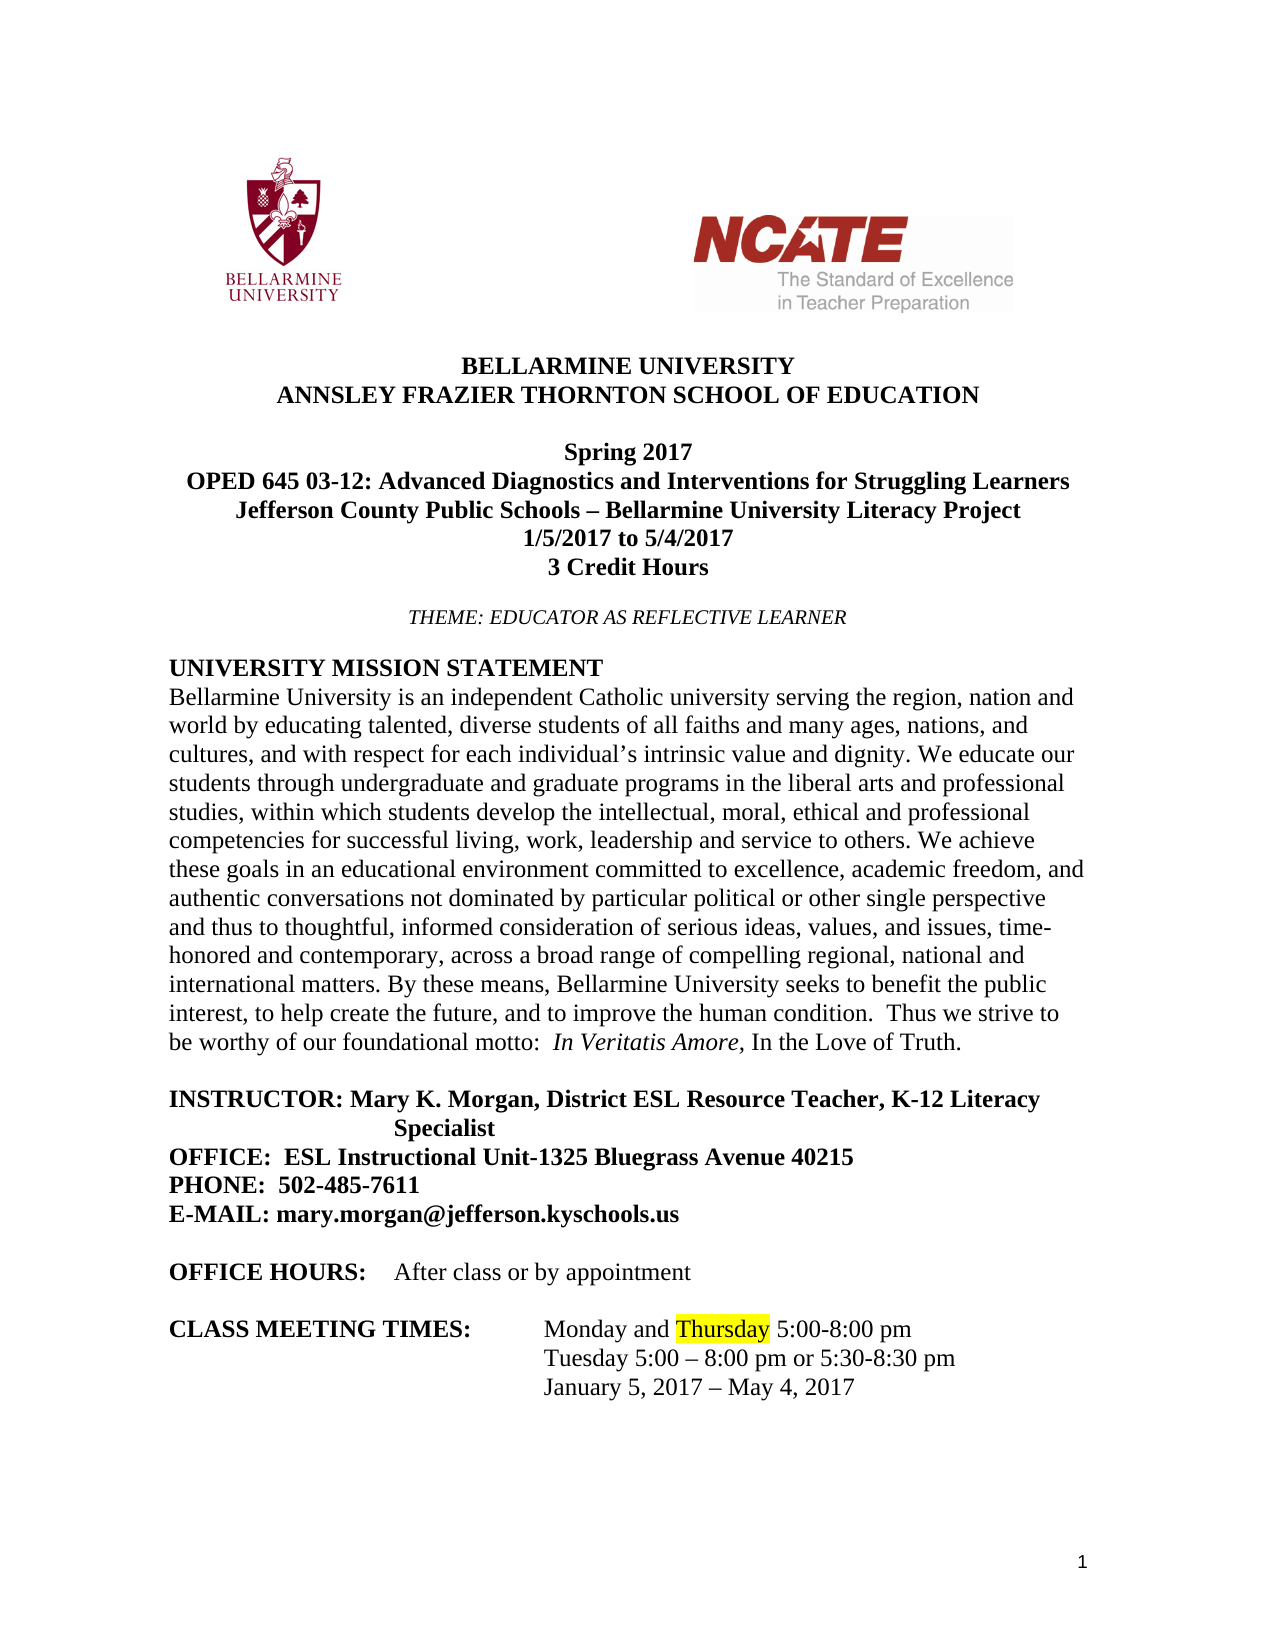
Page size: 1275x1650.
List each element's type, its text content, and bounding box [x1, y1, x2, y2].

text THEME: EDUCATOR AS REFLECTIVE LEARNER [169, 605, 1087, 629]
text 3 Credit Hours [169, 552, 1087, 581]
text Bellarmine University is an independent Catholic university serving the region, nation and world by educating talented, diverse students of all faiths and many ages, nations, and cultures, and with respect for each individual’s intrinsic value and dignity. We educate our students through undergraduate and graduate programs in the liberal arts and professional studies, within which students develop the intellectual, moral, ethical and professional competencies for successful living, work, leadership and service to others. We achieve these goals in an educational environment committed to excellence, academic freedom, and authentic conversations not dominated by particular political or other single perspective and thus to thoughtful, informed consideration of serious ideas, values, and issues, time-honored and contemporary, across a broad range of compelling regional, national and international matters. By these means, Bellarmine University seeks to benefit the public interest, to help create the future, and to improve the human condition. Thus we strive to be worthy of our foundational motto: In Veritatis Amore, In the Love of Truth. [169, 682, 1087, 1056]
text Tuesday 5:00 – 8:00 pm or 5:30-8:30 pm [469, 1343, 1087, 1372]
text E-MAIL: mary.morgan@jefferson.kyschools.us [169, 1199, 1087, 1228]
text INSTRUCTOR: Mary K. Morgan, District ESL Resource Teacher, K-12 Literacy Specialist [169, 1084, 1087, 1142]
subtitle UNIVERSITY MISSION STATEMENT [169, 653, 1087, 682]
text OFFICE: ESL Instructional Unit-1325 Bluegrass Avenue 40215 [169, 1142, 1087, 1171]
text PHONE: 502-485-7611 [169, 1171, 1087, 1199]
text 1/5/2017 to 5/4/2017 [169, 523, 1087, 552]
picture [693, 215, 1013, 313]
text OPED 645 03-12: Advanced Diagnostics and Interventions for Struggling Learners [169, 466, 1087, 495]
text CLASS MEETING TIMES: Monday and Thursday 5:00-8:00 pm [770, 1314, 1087, 1343]
text January 5, 2017 – May 4, 2017 [169, 1372, 1087, 1401]
text Spring 2017 [169, 437, 1087, 466]
text ANNSLEY FRAZIER THORNTON SCHOOL OF EDUCATION [169, 380, 1087, 408]
text BELLARMINE UNIVERSITY [169, 351, 1087, 380]
text CLASS MEETING TIMES: Monday and Thursday 5:00-8:00 pm [169, 1314, 676, 1343]
picture [168, 150, 397, 313]
text Jefferson County Public Schools – Bellarmine University Literacy Project [169, 495, 1087, 523]
text OFFICE HOURS: After class or by appointment [169, 1257, 1087, 1286]
